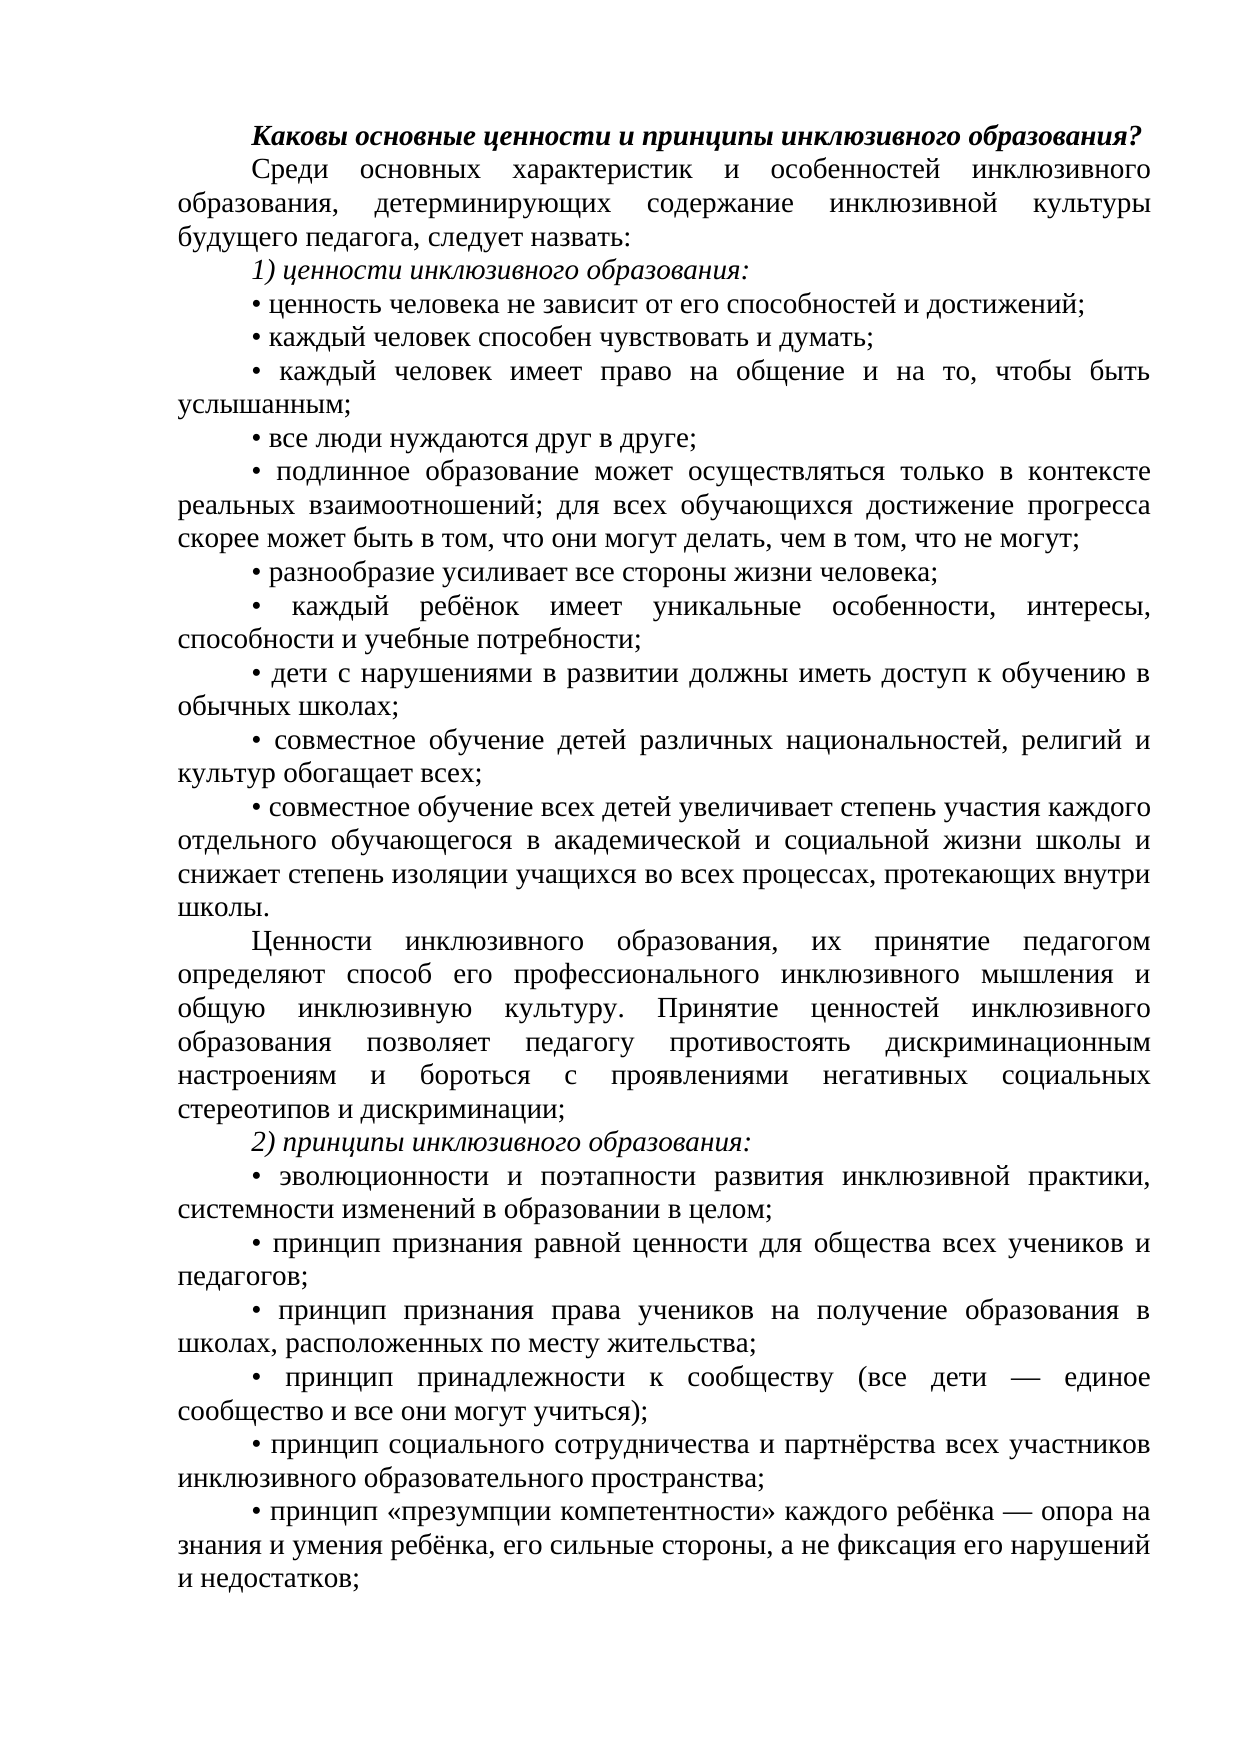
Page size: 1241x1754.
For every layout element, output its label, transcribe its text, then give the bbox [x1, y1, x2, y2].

text • совместное обучение детей различных национальностей, религий и культур обогащает всех; [177, 722, 1152, 789]
text • каждый человек способен чувствовать и думать; [177, 319, 1152, 353]
text Ценности инклюзивного образования, их принятие педагогом определяют способ его профессионального инклюзивного мышления и общую инклюзивную культуру. Принятие ценностей инклюзивного образования позволяет педагогу противостоять дискриминационным настроениям и бороться с проявлениями негативных социальных стереотипов и дискриминации; [177, 923, 1152, 1124]
text • разнообразие усиливает все стороны жизни человека; [177, 554, 1152, 588]
text • принцип признания равной ценности для общества всех учеников и педагогов; [177, 1225, 1152, 1292]
text • эволюционности и поэтапности развития инклюзивной практики, системности изменений в образовании в целом; [177, 1158, 1152, 1225]
text • совместное обучение всех детей увеличивает степень участия каждого отдельного обучающегося в академической и социальной жизни школы и снижает степень изоляции учащихся во всех процессах, протекающих внутри школы. [177, 789, 1152, 923]
text • каждый человек имеет право на общение и на то, чтобы быть услышанным; [177, 353, 1152, 420]
text 2) принципы инклюзивного образования: [177, 1124, 1152, 1158]
text 1) ценности инклюзивного образования: [177, 252, 1152, 286]
text • ценность человека не зависит от его способностей и достижений; [177, 286, 1152, 319]
text • дети с нарушениями в развитии должны иметь доступ к обучению в обычных школах; [177, 655, 1152, 722]
text • принцип социального сотрудничества и партнёрства всех участников инклюзивного образовательного пространства; [177, 1426, 1152, 1493]
text • принцип признания права учеников на получение образования в школах, расположенных по месту жительства; [177, 1292, 1152, 1359]
text • принцип «презумпции компетентности» каждого ребёнка — опора на знания и умения ребёнка, его сильные стороны, а не фиксация его нарушений и недостатков; [177, 1493, 1152, 1594]
text • принцип принадлежности к сообществу (все дети — единое сообщество и все они могут учиться); [177, 1359, 1152, 1426]
text • каждый ребёнок имеет уникальные особенности, интересы, способности и учебные потребности; [177, 588, 1152, 655]
text Каковы основные ценности и принципы инклюзивного образования? [177, 118, 1152, 152]
text Среди основных характеристик и особенностей инклюзивного образования, детерминирующих содержание инклюзивной культуры будущего педагога, следует назвать: [177, 152, 1152, 252]
text • подлинное образование может осуществляться только в контексте реальных взаимоотношений; для всех обучающихся достижение прогресса скорее может быть в том, что они могут делать, чем в том, что не могут; [177, 453, 1152, 554]
text • все люди нуждаются друг в друге; [177, 420, 1152, 453]
